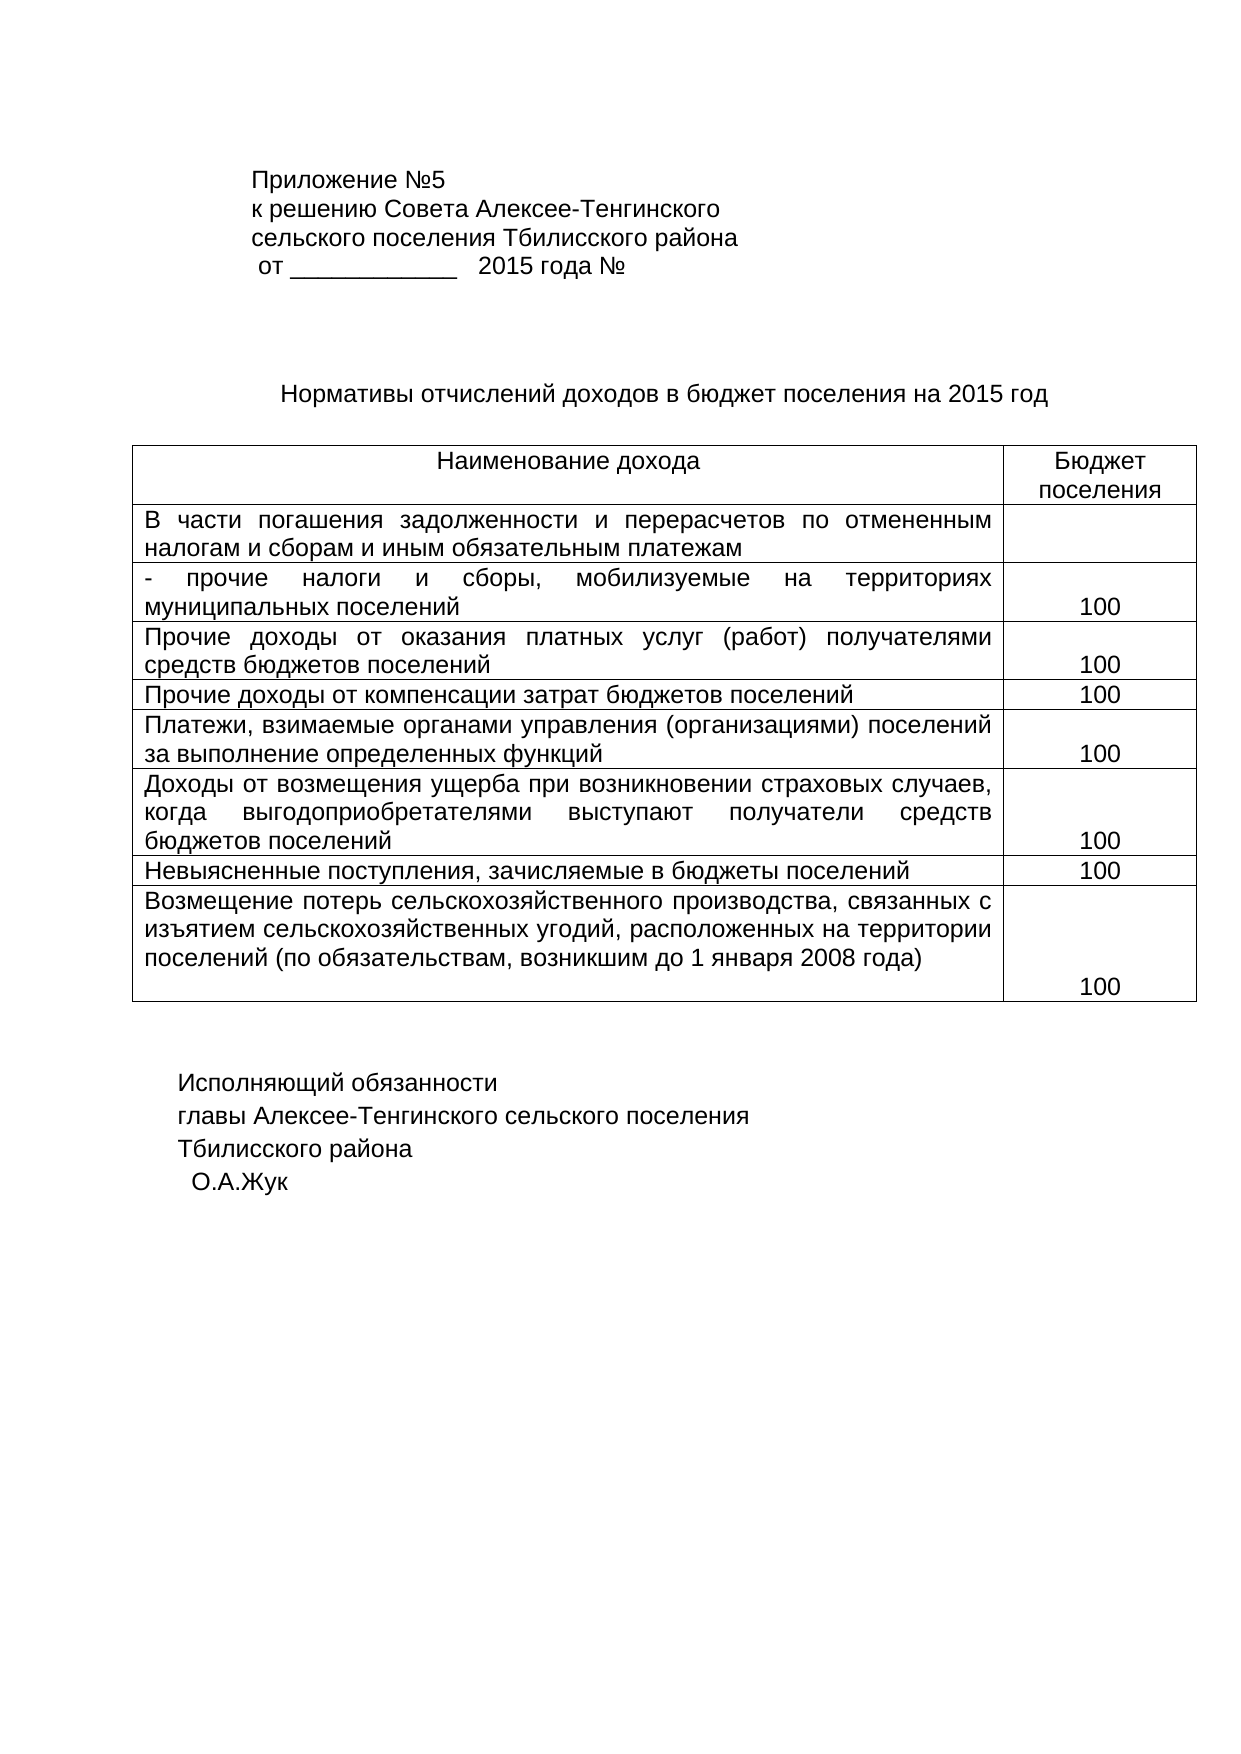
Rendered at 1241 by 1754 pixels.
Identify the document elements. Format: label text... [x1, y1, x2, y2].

table_cell 100 [1004, 886, 1196, 1001]
table_cell - прочие налоги и сборы, мобилизуемые на территориях муниципальных поселений [133, 563, 1003, 621]
table_header Наименование дохода [133, 446, 1003, 504]
table_cell Платежи, взимаемые органами управления (организациями) поселений за выполнение определенных функций [133, 710, 1003, 768]
text Нормативы отчислений доходов в бюджет поселения на 2015 год [177, 379, 1152, 408]
table_cell [1004, 505, 1196, 562]
table_cell 100 [1004, 856, 1196, 885]
text сельского поселения Тбилисского района [177, 222, 1152, 251]
table_cell Прочие доходы от компенсации затрат бюджетов поселений [133, 680, 1003, 709]
text Тбилисского района [133, 1134, 1152, 1163]
text главы Алексее-Тенгинского сельского поселения [133, 1101, 1152, 1129]
text О.А.Жук [133, 1167, 1152, 1196]
table_cell Возмещение потерь сельскохозяйственного производства, связанных с изъятием сельскохозяйственных угодий, расположенных на территории поселений (по обязательствам, возникшим до 1 января 2008 года) [133, 886, 1003, 1001]
text от ____________ 2015 года № [177, 251, 1152, 280]
table_cell 100 [1004, 769, 1196, 855]
table_cell 100 [1004, 680, 1196, 709]
table_header Бюджет поселения [1004, 446, 1196, 504]
table_cell 100 [1004, 563, 1196, 621]
table_cell 100 [1004, 622, 1196, 679]
table_cell Невыясненные поступления, зачисляемые в бюджеты поселений [133, 856, 1003, 885]
text Приложение №5 [177, 165, 1152, 194]
text к решению Совета Алексее-Тенгинского [177, 194, 1152, 222]
table_cell В части погашения задолженности и перерасчетов по отмененным налогам и сборам и иным обязательным платежам [133, 505, 1003, 562]
table_cell Прочие доходы от оказания платных услуг (работ) получателями средств бюджетов поселений [133, 622, 1003, 679]
text Исполняющий обязанности [133, 1068, 1152, 1097]
table_cell 100 [1004, 710, 1196, 768]
table_cell Доходы от возмещения ущерба при возникновении страховых случаев, когда выгодоприобретателями выступают получатели средств бюджетов поселений [133, 769, 1003, 855]
